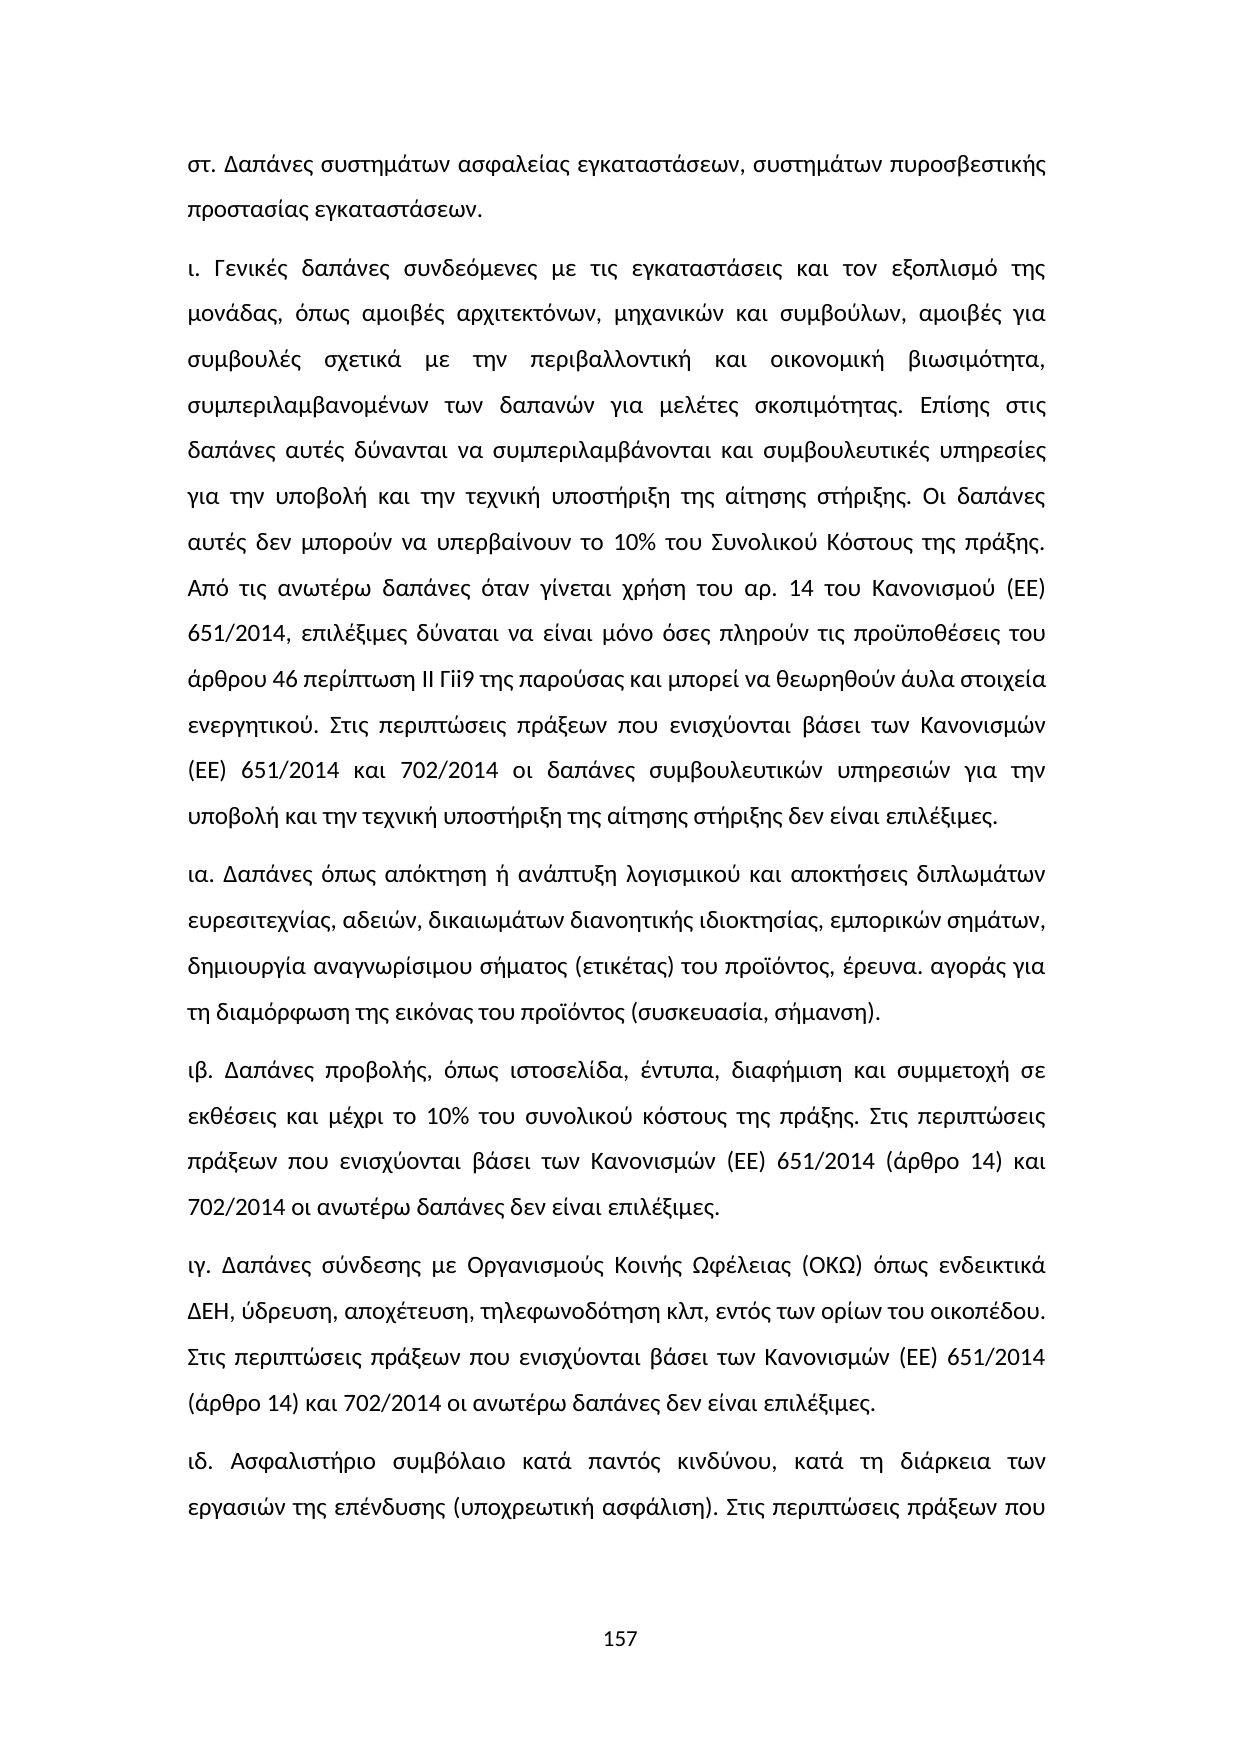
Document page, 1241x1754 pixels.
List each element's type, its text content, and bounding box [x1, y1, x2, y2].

text ιβ. Δαπάνες προβολής, όπως ιστοσελίδα, έντυπα, διαφήμιση και συμμετοχή σε εκθέσεις και μέχρι το 10% του συνολικού κόστους της πράξης. Στις περιπτώσεις πράξεων που ενισχύονται βάσει των Κανονισμών (ΕΕ) 651/2014 (άρθρο 14) και 702/2014 οι ανωτέρω δαπάνες δεν είναι επιλέξιμες. [187, 1054, 1047, 1222]
text ια. Δαπάνες όπως απόκτηση ή ανάπτυξη λογισμικού και αποκτήσεις διπλωμάτων ευρεσιτεχνίας, αδειών, δικαιωμάτων διανοητικής ιδιοκτησίας, εμπορικών σημάτων, δημιουργία αναγνωρίσιμου σήματος (ετικέτας) του προϊόντος, έρευνα. αγοράς για τη διαμόρφωση της εικόνας του προϊόντος (συσκευασία, σήμανση). [187, 859, 1047, 1026]
text ι. Γενικές δαπάνες συνδεόμενες με τις εγκαταστάσεις και τον εξοπλισμό της μονάδας, όπως αμοιβές αρχιτεκτόνων, μηχανικών και συμβούλων, αμοιβές για συμβουλές σχετικά με την περιβαλλοντική και οικονομική βιωσιμότητα, συμπεριλαμβανομένων των δαπανών για μελέτες σκοπιμότητας. Επίσης στις δαπάνες αυτές δύνανται να συμπεριλαμβάνονται και συμβουλευτικές υπηρεσίες για την υποβολή και την τεχνική υποστήριξη της αίτησης στήριξης. Οι δαπάνες αυτές δεν μπορούν να υπερβαίνουν το 10% του Συνολικού Κόστους της πράξης. Από τις ανωτέρω δαπάνες όταν γίνεται χρήση του αρ. 14 του Κανονισμού (ΕΕ) 651/2014, επιλέξιμες δύναται να είναι μόνο όσες πληρούν τις προϋποθέσεις του άρθρου 46 περίπτωση II Γii9 της παρούσας και μπορεί να θεωρηθούν άυλα στοιχεία ενεργητικού. Στις περιπτώσεις πράξεων που ενισχύονται βάσει των Κανονισμών (ΕΕ) 651/2014 και 702/2014 οι δαπάνες συμβουλευτικών υπηρεσιών για την υποβολή και την τεχνική υποστήριξη της αίτησης στήριξης δεν είναι επιλέξιμες. [187, 252, 1047, 831]
text στ. Δαπάνες συστημάτων ασφαλείας εγκαταστάσεων, συστημάτων πυροσβεστικής προστασίας εγκαταστάσεων. [187, 148, 1047, 224]
text ιγ. Δαπάνες σύνδεσης με Οργανισμούς Κοινής Ωφέλειας (ΟΚΩ) όπως ενδεικτικά ΔΕΗ, ύδρευση, αποχέτευση, τηλεφωνοδότηση κλπ, εντός των ορίων του οικοπέδου. Στις περιπτώσεις πράξεων που ενισχύονται βάσει των Κανονισμών (ΕΕ) 651/2014 (άρθρο 14) και 702/2014 οι ανωτέρω δαπάνες δεν είναι επιλέξιμες. [187, 1249, 1047, 1417]
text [187, 1445, 1047, 1521]
